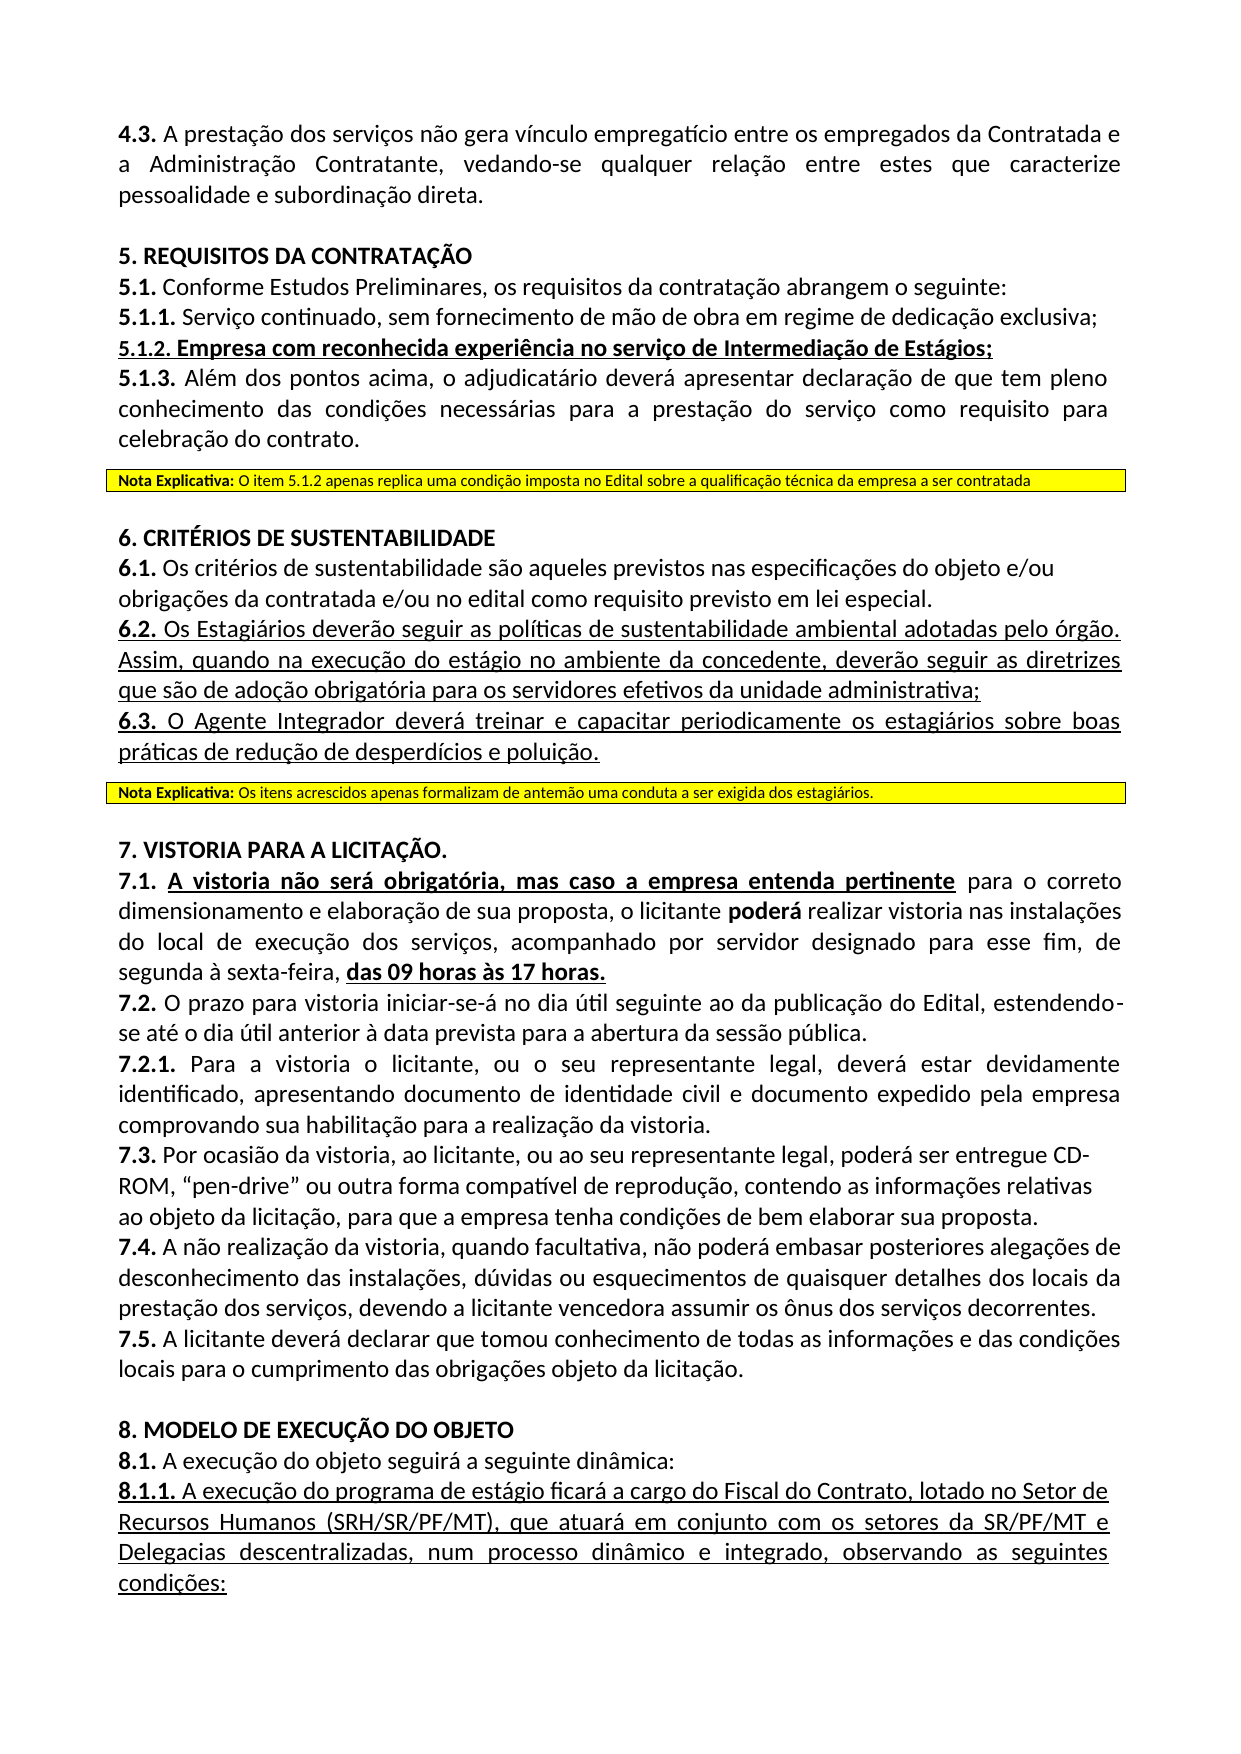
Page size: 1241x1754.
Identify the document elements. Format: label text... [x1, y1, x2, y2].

text 5.1.1. Serviço continuado, sem fornecimento de mão de obra em regime de dedicação exclusiva; [118, 301, 1116, 332]
text 6.2. Os Estagiários deverão seguir as políticas de sustentabilidade ambiental adotadas pelo órgão. Assim, quando na execução do estágio no ambiente da concedente, deverão seguir as diretrizes que são de adoção obrigatória para os servidores efetivos da unidade administrativa; [118, 614, 1122, 670]
text 7.4. A não realização da vistoria, quando facultativa, não poderá embasar posteriores alegações de desconhecimento das instalações, dúvidas ou esquecimentos de quaisquer detalhes dos locais da prestação dos serviços, devendo a licitante vencedora assumir os ônus dos serviços decorrentes. [118, 1231, 1122, 1323]
text 6.1. Os critérios de sustentabilidade são aqueles previstos nas especificações do objeto e/ou obrigações da contratada e/ou no edital como requisito previsto em lei especial. [118, 553, 1122, 614]
text 7.2.1. Para a vistoria o licitante, ou o seu representante legal, deverá estar devidamente identificado, apresentando documento de identidade civil e documento expedido pela empresa comprovando sua habilitação para a realização da vistoria. [118, 1048, 1122, 1140]
text 5. REQUISITOS DA CONTRATAÇÃO [118, 240, 1122, 271]
text 4.3. A prestação dos serviços não gera vínculo empregatício entre os empregados da Contratada e a Administração Contratante, vedando-se qualquer relação entre estes que caracterize pessoalidade e subordinação direta. [118, 118, 1122, 210]
text 7.2. O prazo para vistoria iniciar-se-á no dia útil seguinte ao da publicação do Edital, estendendo-se até o dia útil anterior à data prevista para a abertura da sessão pública. [118, 987, 1124, 1048]
table_header Nota Explicativa: O item 5.1.2 apenas replica uma condição imposta no Edital sobre a qualificação técnica da empresa a ser contratada [107, 470, 1125, 491]
text 7.3. Por ocasião da vistoria, ao licitante, ou ao seu representante legal, poderá ser entregue CD-ROM, “pen-drive” ou outra forma compatível de reprodução, contendo as informações relativas ao objeto da licitação, para que a empresa tenha condições de bem elaborar sua proposta. [118, 1140, 1122, 1231]
table_header Nota Explicativa: Os itens acrescidos apenas formalizam de antemão uma conduta a ser exigida dos estagiários. [107, 783, 1125, 803]
text 7.5. A licitante deverá declarar que tomou conhecimento de todas as informações e das condições locais para o cumprimento das obrigações objeto da licitação. [118, 1323, 1122, 1384]
text 6. CRITÉRIOS DE SUSTENTABILIDADE [118, 522, 1122, 553]
text 5.1.2. Empresa com reconhecida experiência no serviço de Intermediação de Estágios; [118, 332, 1116, 362]
text 5.1. Conforme Estudos Preliminares, os requisitos da contratação abrangem o seguinte: [118, 271, 1122, 301]
text 8.1.1. A execução do programa de estágio ficará a cargo do Fiscal do Contrato, lotado no Setor de Recursos Humanos (SRH/SR/PF/MT), que atuará em conjunto com os setores da SR/PF/MT e Delegacias descentralizadas, num processo dinâmico e integrado, observando as seguintes condições: [118, 1475, 1110, 1532]
text 6.2. Os Estagiários deverão seguir as políticas de sustentabilidade ambiental adotadas pelo órgão. Assim, quando na execução do estágio no ambiente da concedente, deverão seguir as diretrizes que são de adoção obrigatória para os servidores efetivos da unidade administrativa; [118, 672, 1122, 705]
text 7. VISTORIA PARA A LICITAÇÃO. [118, 834, 1122, 865]
text 8.1.1. A execução do programa de estágio ficará a cargo do Fiscal do Contrato, lotado no Setor de Recursos Humanos (SRH/SR/PF/MT), que atuará em conjunto com os setores da SR/PF/MT e Delegacias descentralizadas, num processo dinâmico e integrado, observando as seguintes condições: [118, 1534, 1110, 1597]
text 8. MODELO DE EXECUÇÃO DO OBJETO [118, 1414, 1122, 1445]
text 6.3. O Agente Integrador deverá treinar e capacitar periodicamente os estagiários sobre boas práticas de redução de desperdícios e poluição. [118, 705, 1122, 766]
text 7.1. A vistoria não será obrigatória, mas caso a empresa entenda pertinente para o correto dimensionamento e elaboração de sua proposta, o licitante poderá realizar vistoria nas instalações do local de execução dos serviços, acompanhado por servidor designado para esse fim, de segunda à sexta-feira, das 09 horas às 17 horas. [118, 865, 1122, 987]
text 5.1.3. Além dos pontos acima, o adjudicatário deverá apresentar declaração de que tem pleno conhecimento das condições necessárias para a prestação do serviço como requisito para celebração do contrato. [118, 362, 1109, 454]
text 8.1. A execução do objeto seguirá a seguinte dinâmica: [118, 1445, 1122, 1475]
